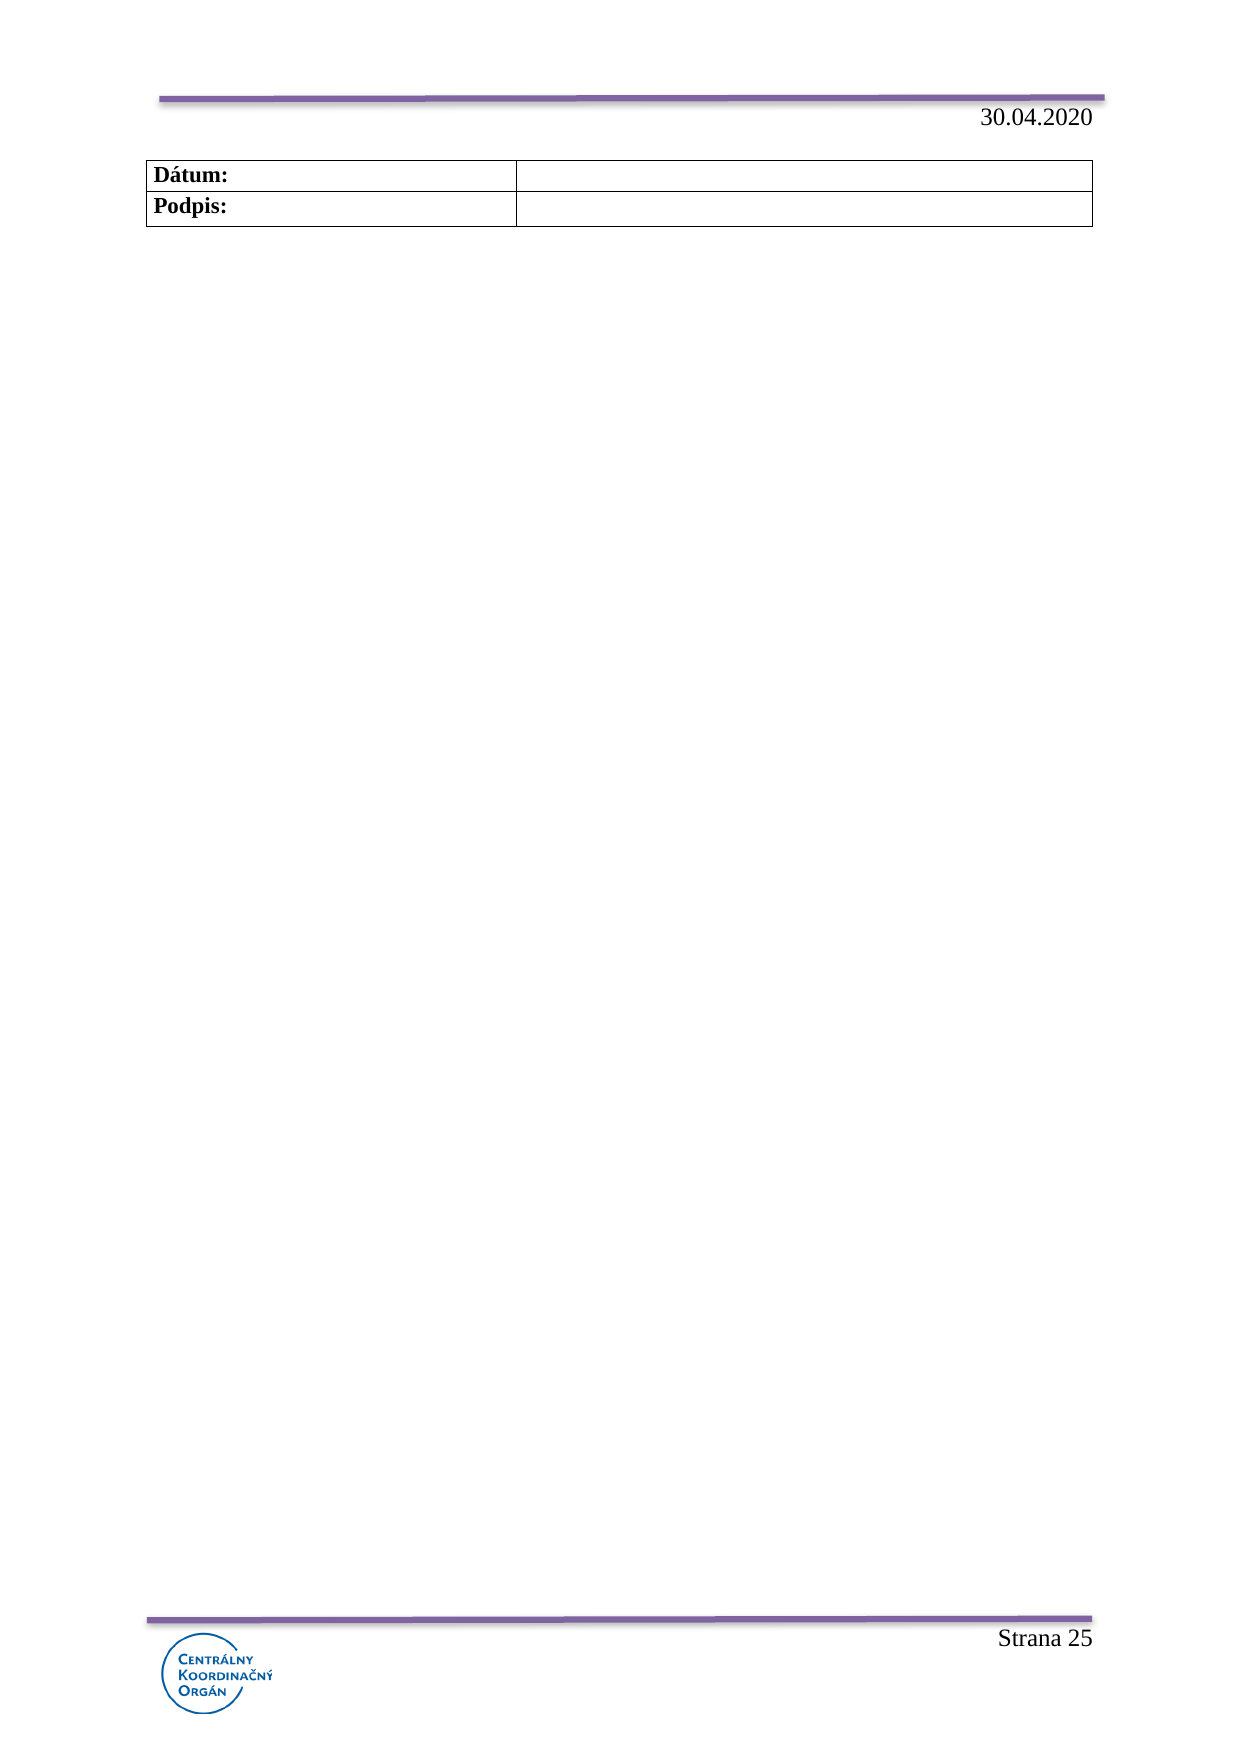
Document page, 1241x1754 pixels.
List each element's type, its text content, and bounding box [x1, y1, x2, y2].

table_cell Dátum: [147, 161, 516, 191]
table_cell Podpis: [147, 192, 516, 226]
picture [159, 1631, 272, 1713]
table_cell [517, 192, 1092, 226]
table_cell [517, 161, 1092, 191]
